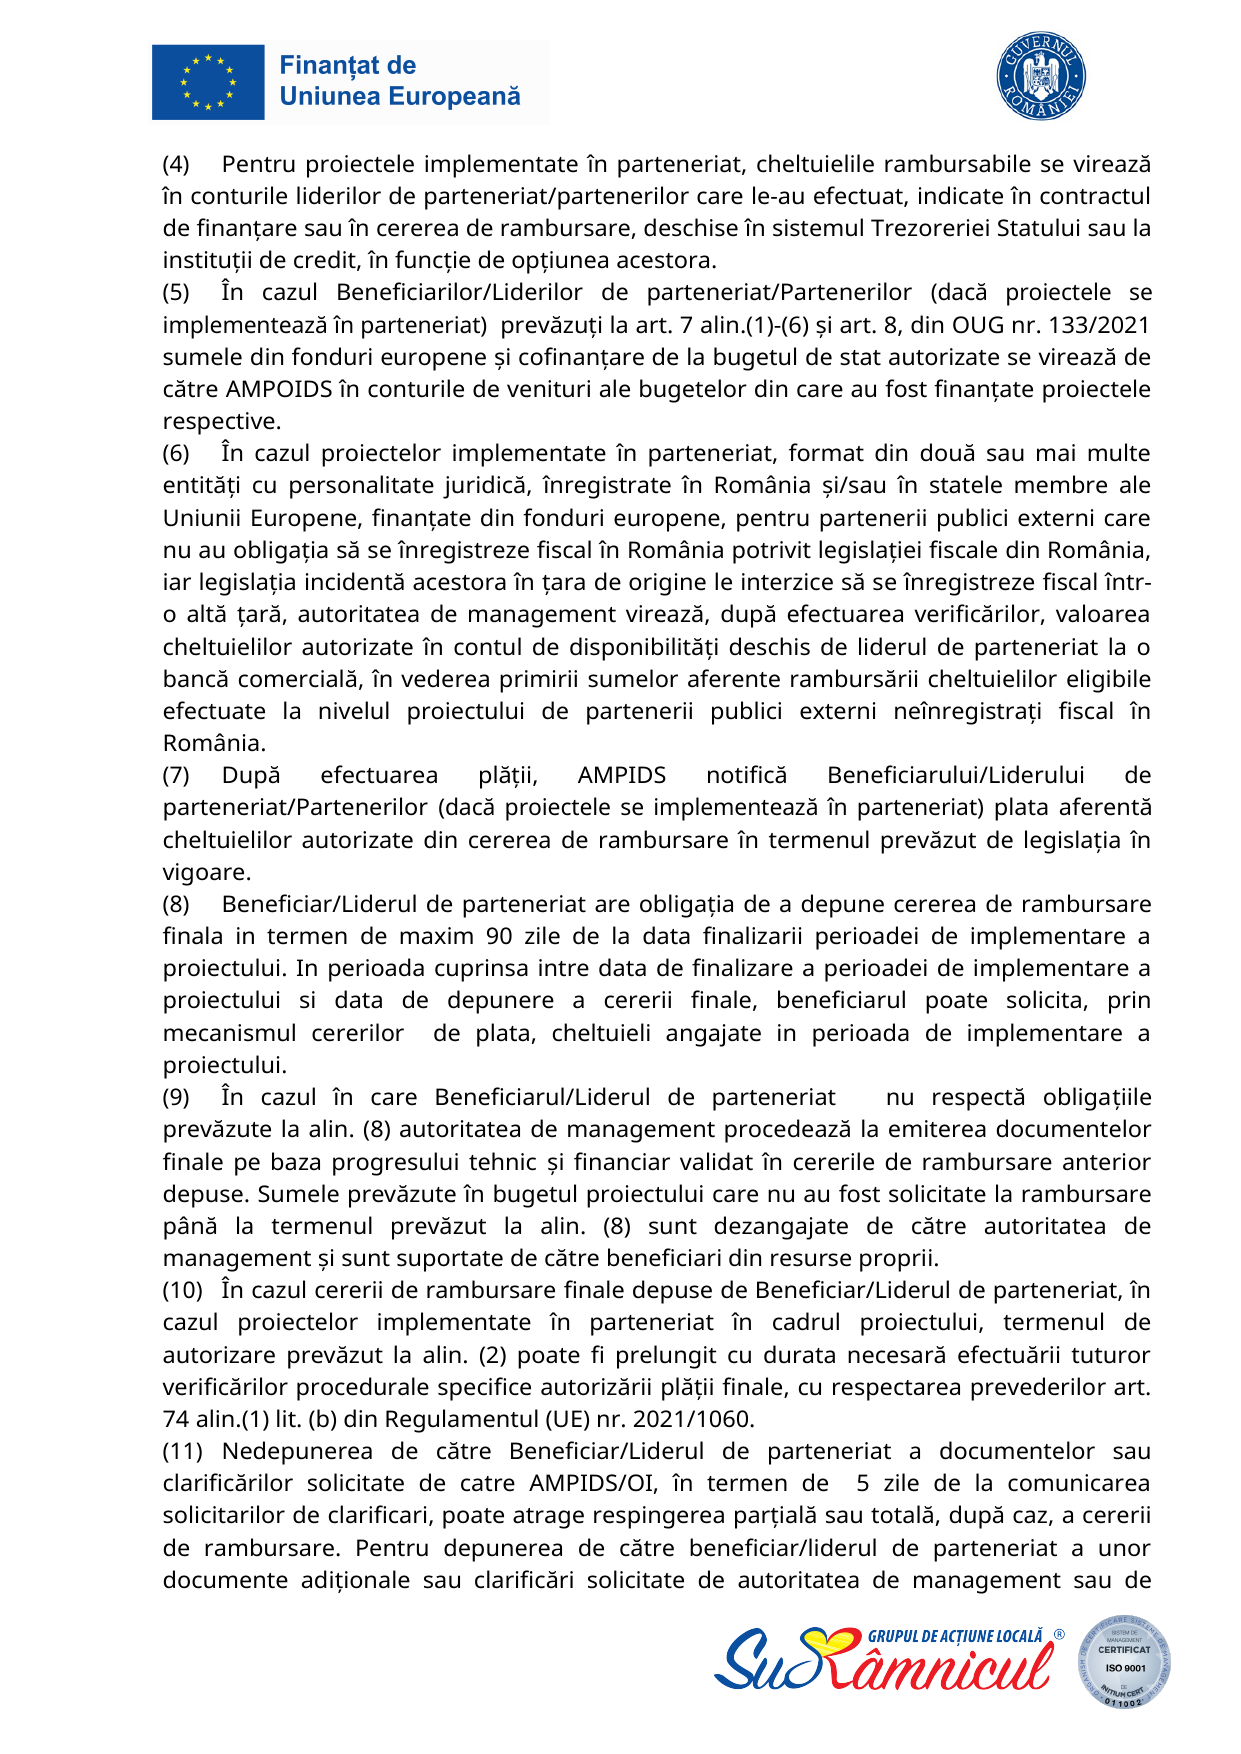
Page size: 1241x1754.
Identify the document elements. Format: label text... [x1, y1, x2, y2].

list Pentru proiectele implementate în parteneriat, cheltuielile rambursabile se virează în conturile liderilor de parteneriat/partenerilor care le-au efectuat, indicate în contractul de finanțare sau în cererea de rambursare, deschise în sistemul Trezoreriei Statului sau la instituții de credit, în funcție de opțiunea acestora. [162, 148, 1153, 275]
picture [992, 25, 1093, 125]
list În cazul proiectelor implementate în parteneriat, format din două sau mai multe entități cu personalitate juridică, înregistrate în România și/sau în statele membre ale Uniunii Europene, finanțate din fonduri europene, pentru partenerii publici externi care nu au obligația să se înregistreze fiscal în România potrivit legislației fiscale din România, iar legislația incidentă acestora în țara de origine le interzice să se înregistreze fiscal într-o altă țară, autoritatea de management virează, după efectuarea verificărilor, valoarea cheltuielilor autorizate în contul de disponibilități deschis de liderul de parteneriat la o bancă comercială, în vederea primirii sumelor aferente rambursării cheltuielilor eligibile efectuate la nivelul proiectului de partenerii publici externi neînregistrați fiscal în România. [162, 437, 1153, 758]
list În cazul Beneficiarilor/Liderilor de parteneriat/Partenerilor (dacă proiectele se implementează în parteneriat) prevăzuți la art. 7 alin.(1)-(6) și art. 8, din OUG nr. 133/2021 sumele din fonduri europene și cofinanțare de la bugetul de stat autorizate se virează de către AMPOIDS în conturile de venituri ale bugetelor din care au fost finanțate proiectele respective. [162, 276, 1153, 436]
list În cazul în care Beneficiarul/Liderul de parteneriat nu respectă obligaţiile prevăzute la alin. (8) autoritatea de management procedează la emiterea documentelor finale pe baza progresului tehnic şi financiar validat în cererile de rambursare anterior depuse. Sumele prevăzute în bugetul proiectului care nu au fost solicitate la rambursare până la termenul prevăzut la alin. (8) sunt dezangajate de către autoritatea de management şi sunt suportate de către beneficiari din resurse proprii. [162, 1081, 1153, 1273]
list Beneficiar/Liderul de parteneriat are obligația de a depune cererea de rambursare finala in termen de maxim 90 zile de la data finalizarii perioadei de implementare a proiectului. In perioada cuprinsa intre data de finalizare a perioadei de implementare a proiectului si data de depunere a cererii finale, beneficiarul poate solicita, prin mecanismul cererilor de plata, cheltuieli angajate in perioada de implementare a proiectului. [162, 888, 1153, 1080]
picture [147, 40, 550, 125]
list După efectuarea plății, AMPIDS notifică Beneficiarului/Liderului de parteneriat/Partenerilor (dacă proiectele se implementează în parteneriat) plata aferentă cheltuielilor autorizate din cererea de rambursare în termenul prevăzut de legislația în vigoare. [162, 759, 1153, 887]
picture [700, 1609, 1068, 1708]
picture [1075, 1613, 1175, 1713]
list În cazul cererii de rambursare finale depuse de Beneficiar/Liderul de parteneriat, în cazul proiectelor implementate în parteneriat în cadrul proiectului, termenul de autorizare prevăzut la alin. (2) poate fi prelungit cu durata necesară efectuării tuturor verificărilor procedurale specifice autorizării plății finale, cu respectarea prevederilor art. 74 alin.(1) lit. (b) din Regulamentul (UE) nr. 2021/1060. [162, 1274, 1153, 1434]
